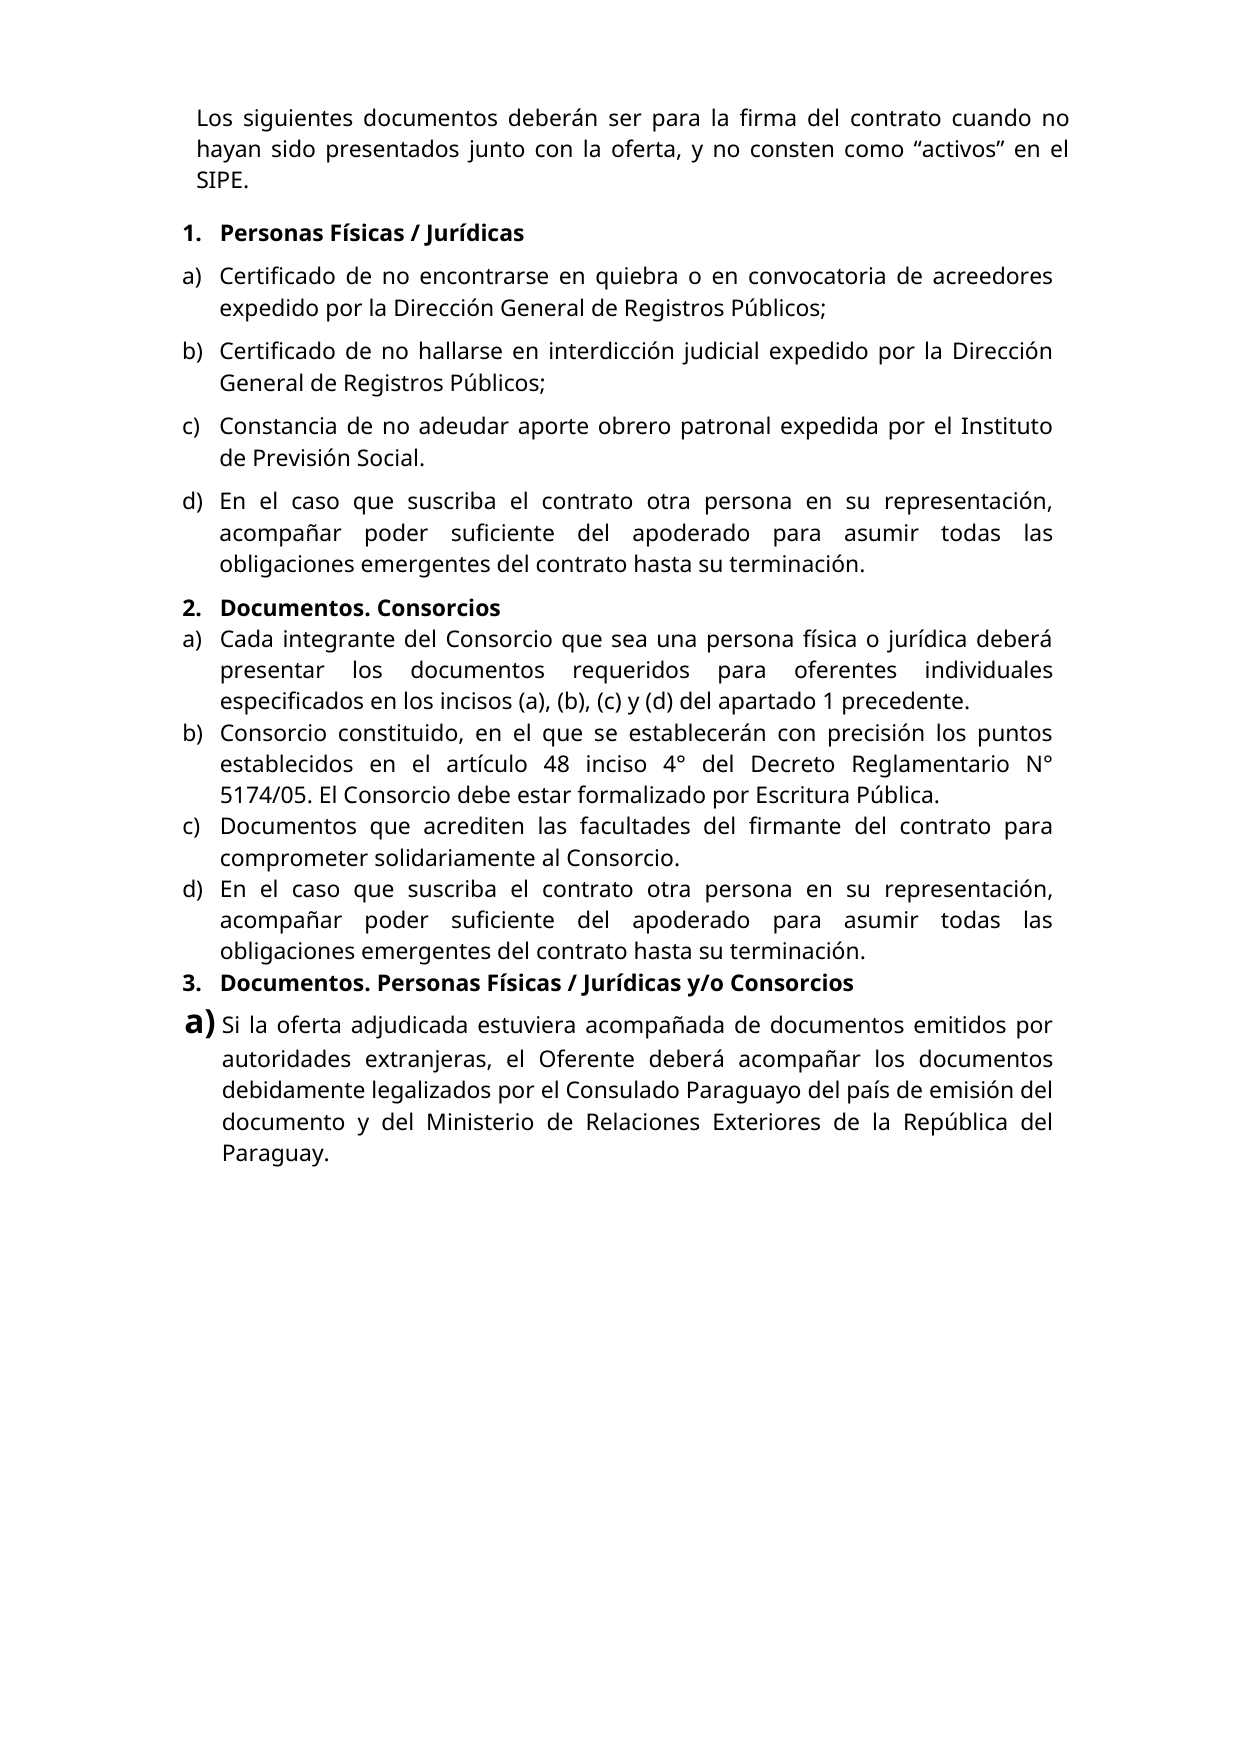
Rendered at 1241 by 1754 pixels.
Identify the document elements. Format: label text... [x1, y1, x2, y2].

list Certificado de no hallarse en interdicción judicial expedido por la Dirección General de Registros Públicos; [182, 335, 1054, 398]
list En el caso que suscriba el contrato otra persona en su representación, acompañar poder suficiente del apoderado para asumir todas las obligaciones emergentes del contrato hasta su terminación. [182, 485, 1054, 579]
list Si la oferta adjudicada estuviera acompañada de documentos emitidos por autoridades extranjeras, el Oferente deberá acompañar los documentos debidamente legalizados por el Consulado Paraguayo del país de emisión del documento y del Ministerio de Relaciones Exteriores de la República del Paraguay. [184, 998, 1054, 1168]
text Los siguientes documentos deberán ser para la firma del contrato cuando no hayan sido presentados junto con la oferta, y no consten como “activos” en el SIPE. [196, 102, 1071, 196]
list Documentos. Personas Físicas / Jurídicas y/o Consorcios [182, 966, 1063, 998]
list Documentos. Consorcios [182, 591, 1063, 623]
list Documentos que acrediten las facultades del firmante del contrato para comprometer solidariamente al Consorcio. [182, 810, 1054, 873]
list En el caso que suscriba el contrato otra persona en su representación, acompañar poder suficiente del apoderado para asumir todas las obligaciones emergentes del contrato hasta su terminación. [182, 873, 1054, 966]
list Cada integrante del Consorcio que sea una persona física o jurídica deberá presentar los documentos requeridos para oferentes individuales especificados en los incisos (a), (b), (c) y (d) del apartado 1 precedente. [182, 623, 1054, 716]
list Personas Físicas / Jurídicas [182, 216, 1063, 248]
list Constancia de no adeudar aporte obrero patronal expedida por el Instituto de Previsión Social. [182, 410, 1054, 473]
list Consorcio constituido, en el que se establecerán con precisión los puntos establecidos en el artículo 48 inciso 4° del Decreto Reglamentario N° 5174/05. El Consorcio debe estar formalizado por Escritura Pública. [182, 716, 1054, 810]
list Certificado de no encontrarse en quiebra o en convocatoria de acreedores expedido por la Dirección General de Registros Públicos; [182, 260, 1054, 323]
